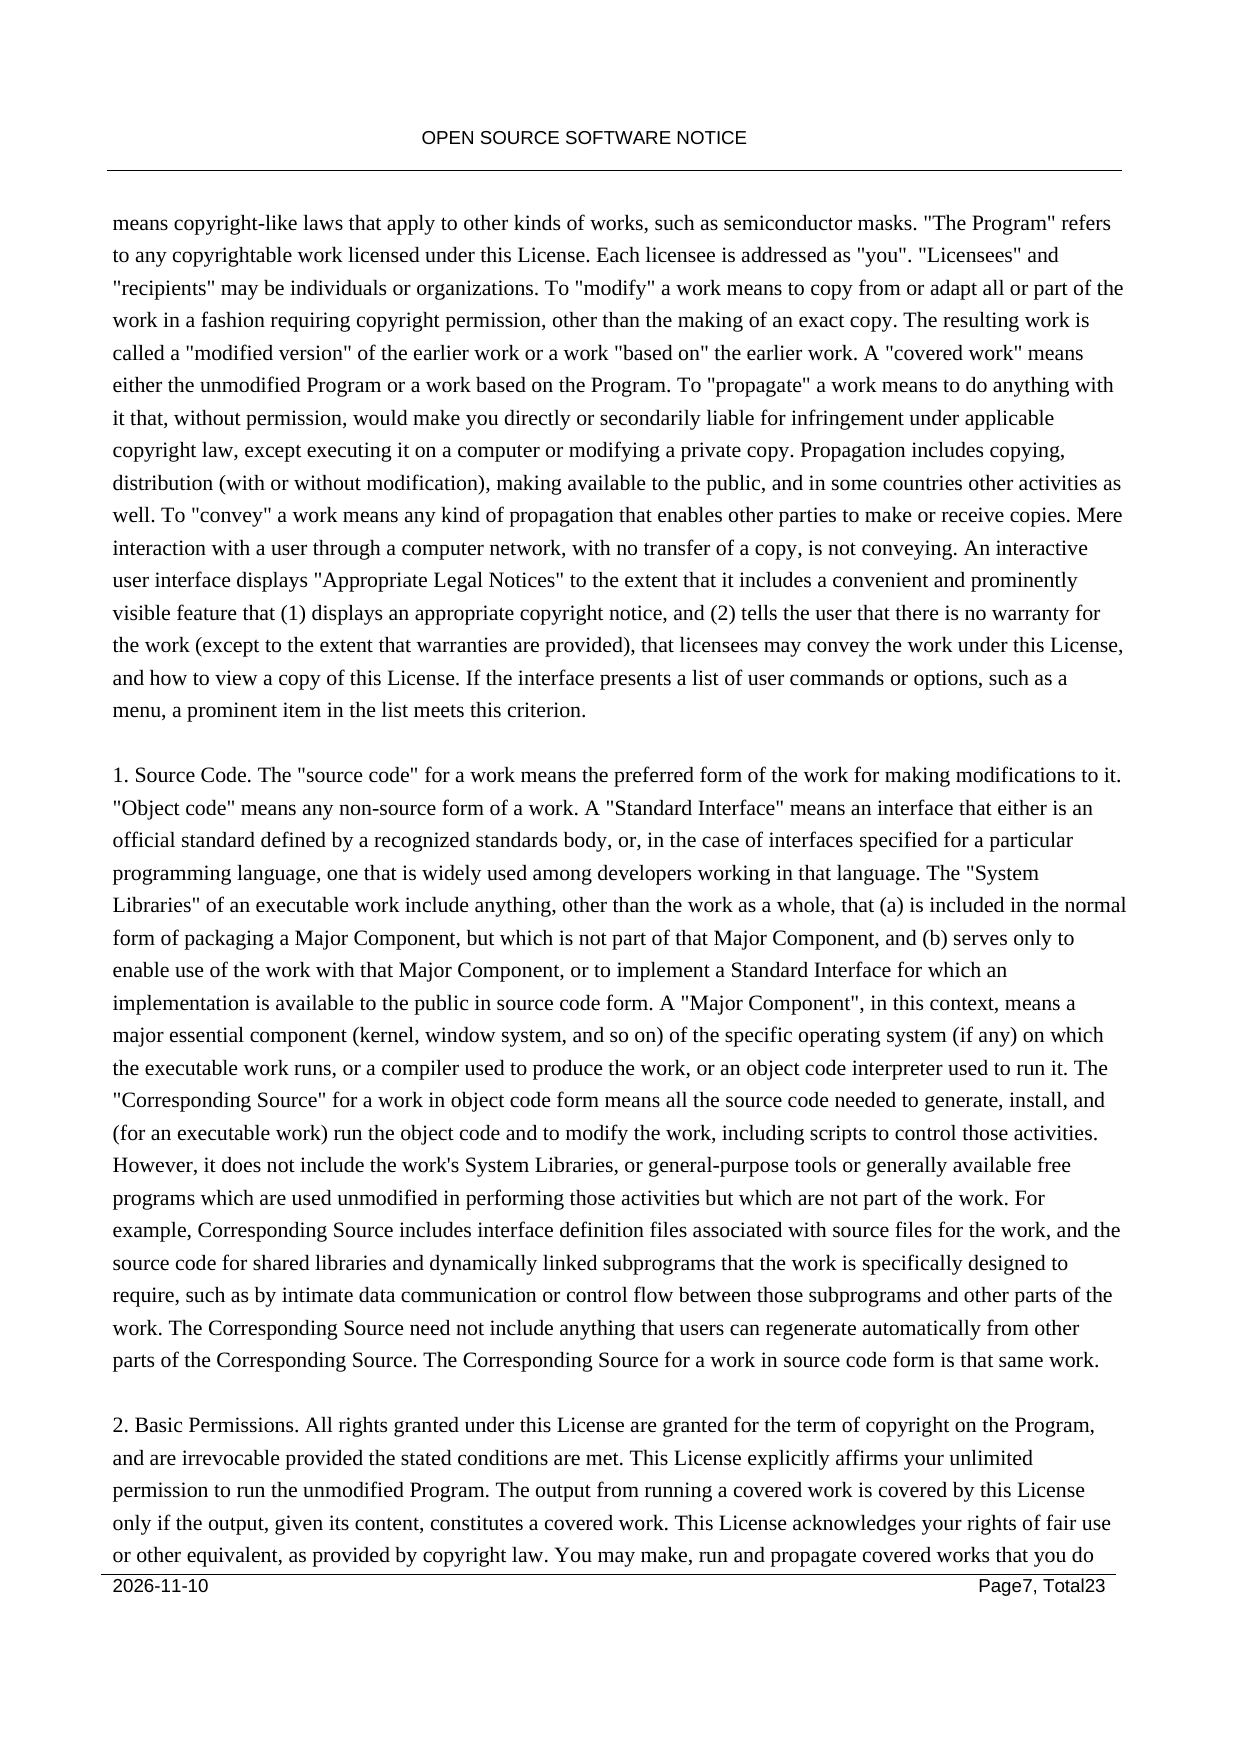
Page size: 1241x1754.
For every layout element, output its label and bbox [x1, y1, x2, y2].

text [112, 206, 1128, 1571]
